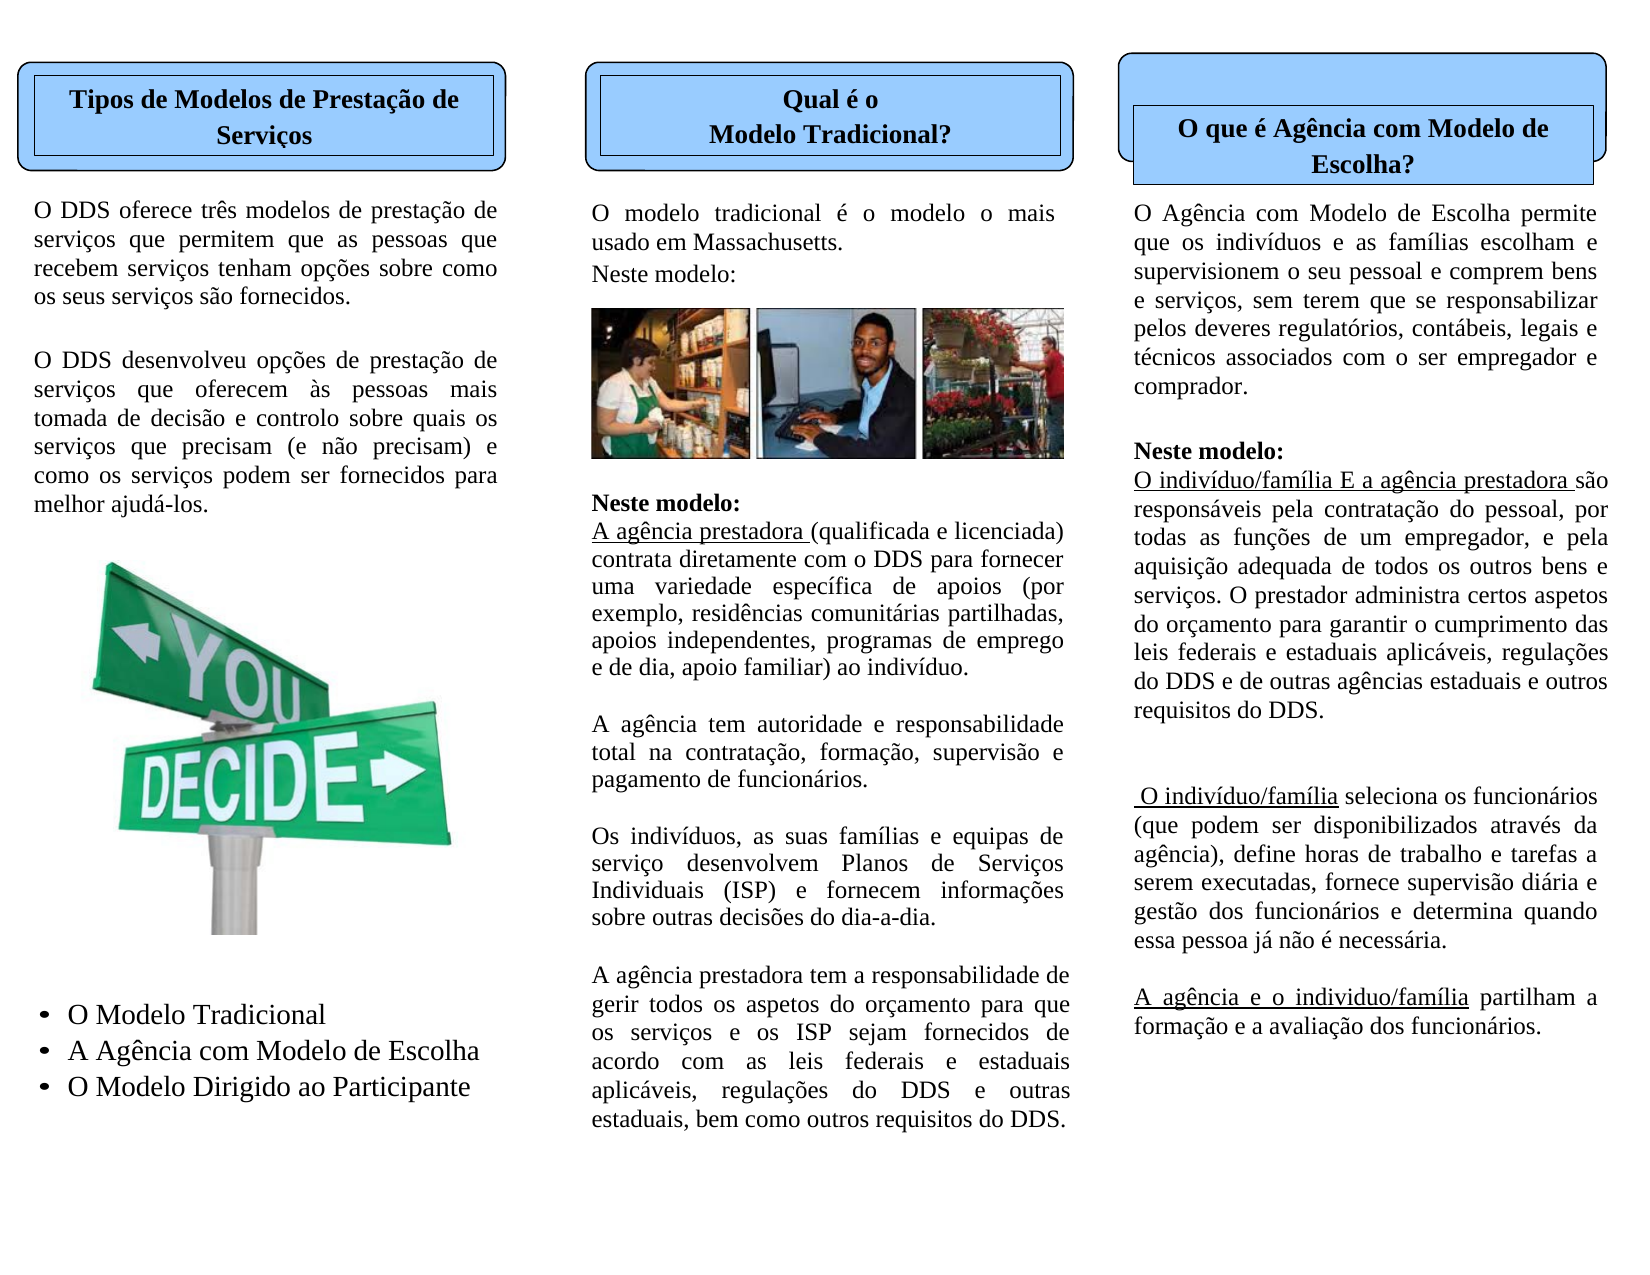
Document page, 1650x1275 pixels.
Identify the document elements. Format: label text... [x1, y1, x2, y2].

text Neste modelo: [591, 259, 1056, 288]
text Neste modelo: [591, 488, 746, 517]
text O DDS desenvolveu opções de prestação de serviços que oferecem às pessoas mais tomada de decisão e controlo sobre quais os serviços que precisam (e não precisam) e como os serviços podem ser fornecidos para melhor ajudá-los. [34, 345, 498, 518]
text O Agência com Modelo de Escolha permite que os indivíduos e as famílias escolham e supervisionem o seu pessoal e comprem bens e serviços, sem terem que se responsabilizar pelos deveres regulatórios, contábeis, legais e técnicos associados com o ser empregador e comprador. [1134, 198, 1598, 400]
text O DDS oferece três modelos de prestação de serviços que permitem que as pessoas que recebem serviços tenham opções sobre como os seus serviços são fornecidos. [34, 195, 498, 310]
text A agência prestadora (qualificada e licenciada) contrata diretamente com o DDS para fornecer uma variedade específica de apoios (por exemplo, residências comunitárias partilhadas, apoios independentes, programas de emprego e de dia, apoio familiar) ao indivíduo. [591, 518, 1064, 681]
picture [33, 560, 483, 935]
text • O Modelo Dirigido ao Participante [38, 1069, 493, 1102]
text Neste modelo: [1134, 436, 1288, 465]
text • A Agência com Modelo de Escolha [38, 1033, 493, 1067]
text A agência tem autoridade e responsabilidade total na contratação, formação, supervisão e pagamento de funcionários. [591, 711, 1064, 792]
text O indivíduo/família E a agência prestadora são responsáveis pela contratação do pessoal, por todas as funções de um empregador, e pela aquisição adequada de todos os outros bens e serviços. O prestador administra certos aspetos do orçamento para garantir o cumprimento das leis federais e estaduais aplicáveis, regulações do DDS e de outras agências estaduais e outros requisitos do DDS. [1134, 465, 1608, 724]
text • O Modelo Tradicional [38, 997, 493, 1031]
text A agência e o individuo/família partilham a formação e a avaliação dos funcionários. [1134, 982, 1598, 1040]
text O modelo tradicional é o modelo o mais usado em Massachusetts. [591, 198, 1056, 256]
text A agência prestadora tem a responsabilidade de gerir todos os aspetos do orçamento para que os serviços e os ISP sejam fornecidos de acordo com as leis federais e estaduais aplicáveis, regulações do DDS e outras estaduais, bem como outros requisitos do DDS. [591, 960, 1070, 1132]
picture [591, 308, 1064, 459]
text O indivíduo/família seleciona os funcionários (que podem ser disponibilizados através da agência), define horas de trabalho e tarefas a serem executadas, fornece supervisão diária e gestão dos funcionários e determina quando essa pessoa já não é necessária. [1134, 781, 1598, 954]
text Os indivíduos, as suas famílias e equipas de serviço desenvolvem Planos de Serviços Individuais (ISP) e fornecem informações sobre outras decisões do dia-a-dia. [591, 823, 1064, 931]
